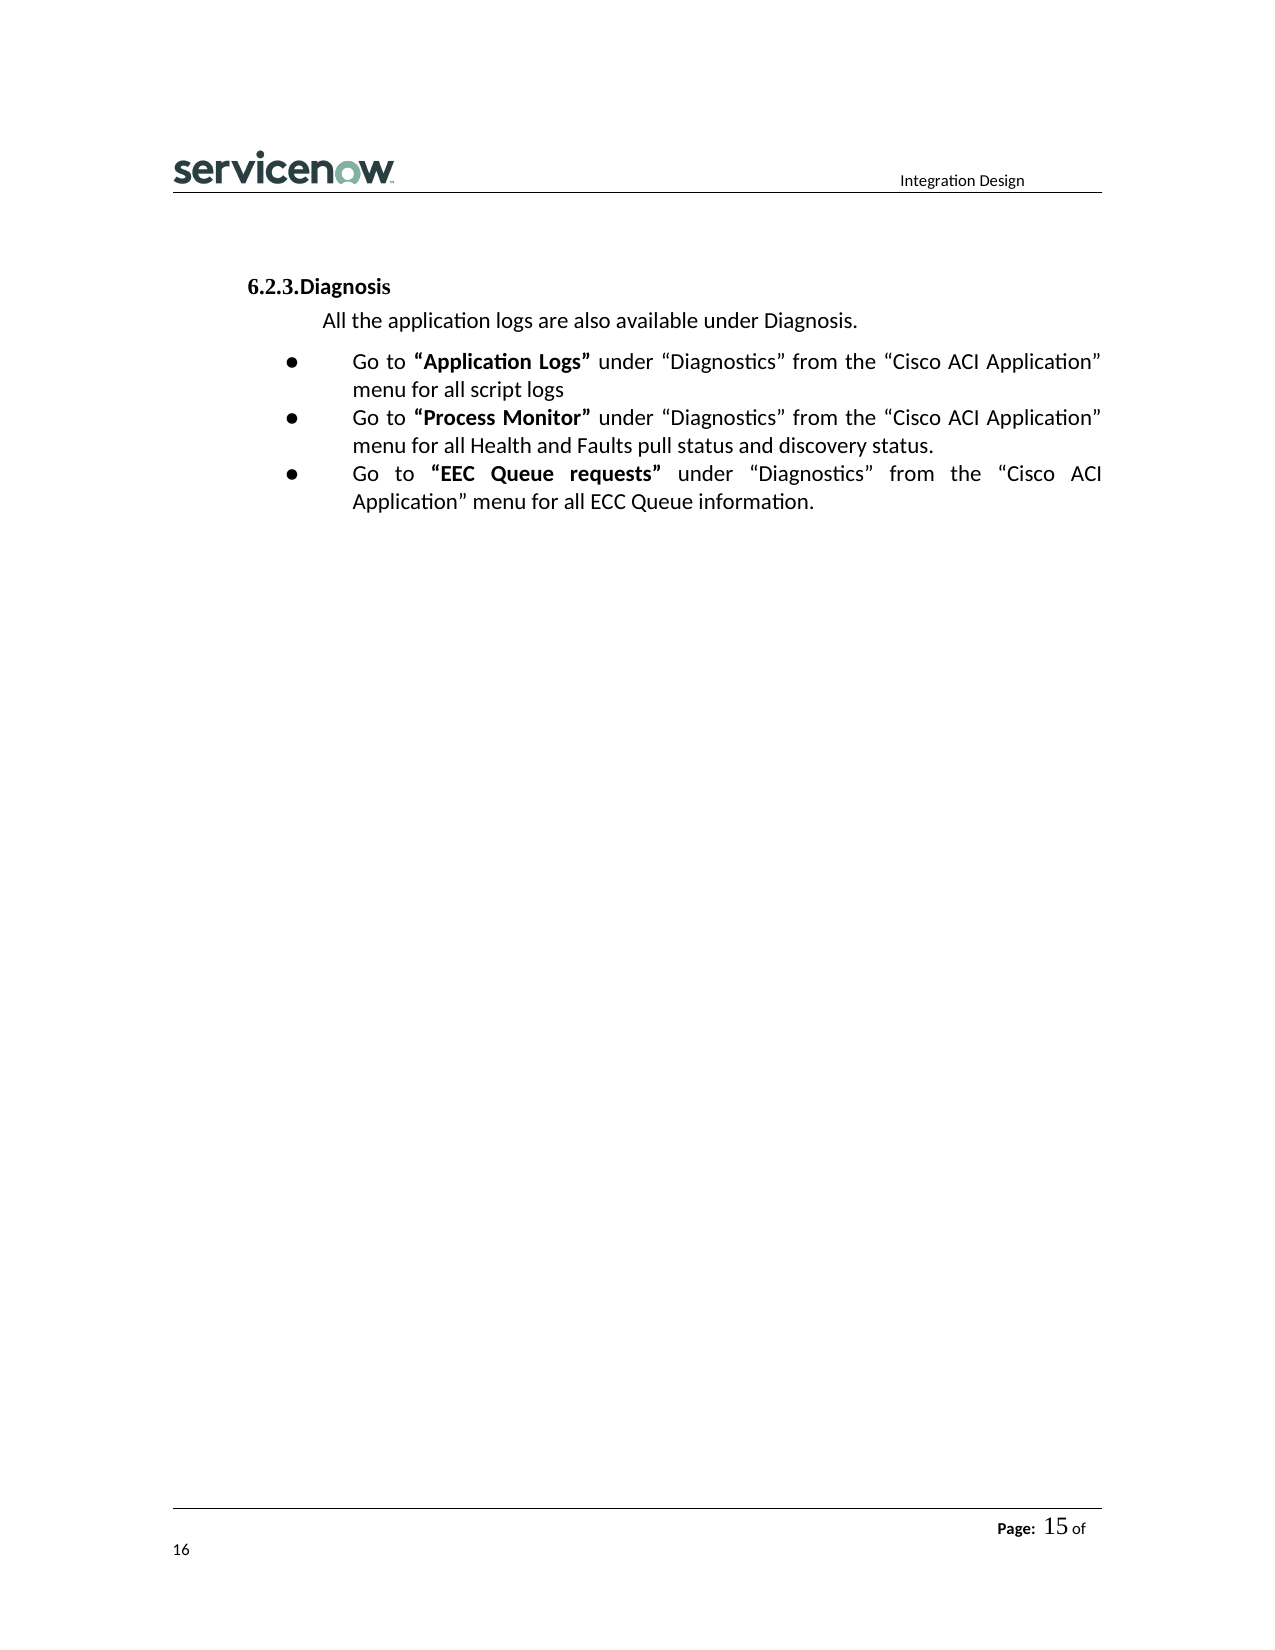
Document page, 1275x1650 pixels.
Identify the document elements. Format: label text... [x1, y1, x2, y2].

subtitle Diagnosis [247, 272, 1102, 300]
list Go to “Process Monitor” under “Diagnostics” from the “Cisco ACI Application” menu for all Health and Faults pull status and discovery status. [285, 403, 1102, 459]
text All the application logs are also available under Diagnosis. [322, 306, 1102, 334]
list Go to “EEC Queue requests” under “Diagnostics” from the “Cisco ACI Application” menu for all ECC Queue information. [285, 459, 1102, 515]
picture [172, 150, 397, 187]
list Go to “Application Logs” under “Diagnostics” from the “Cisco ACI Application” menu for all script logs [285, 347, 1102, 403]
